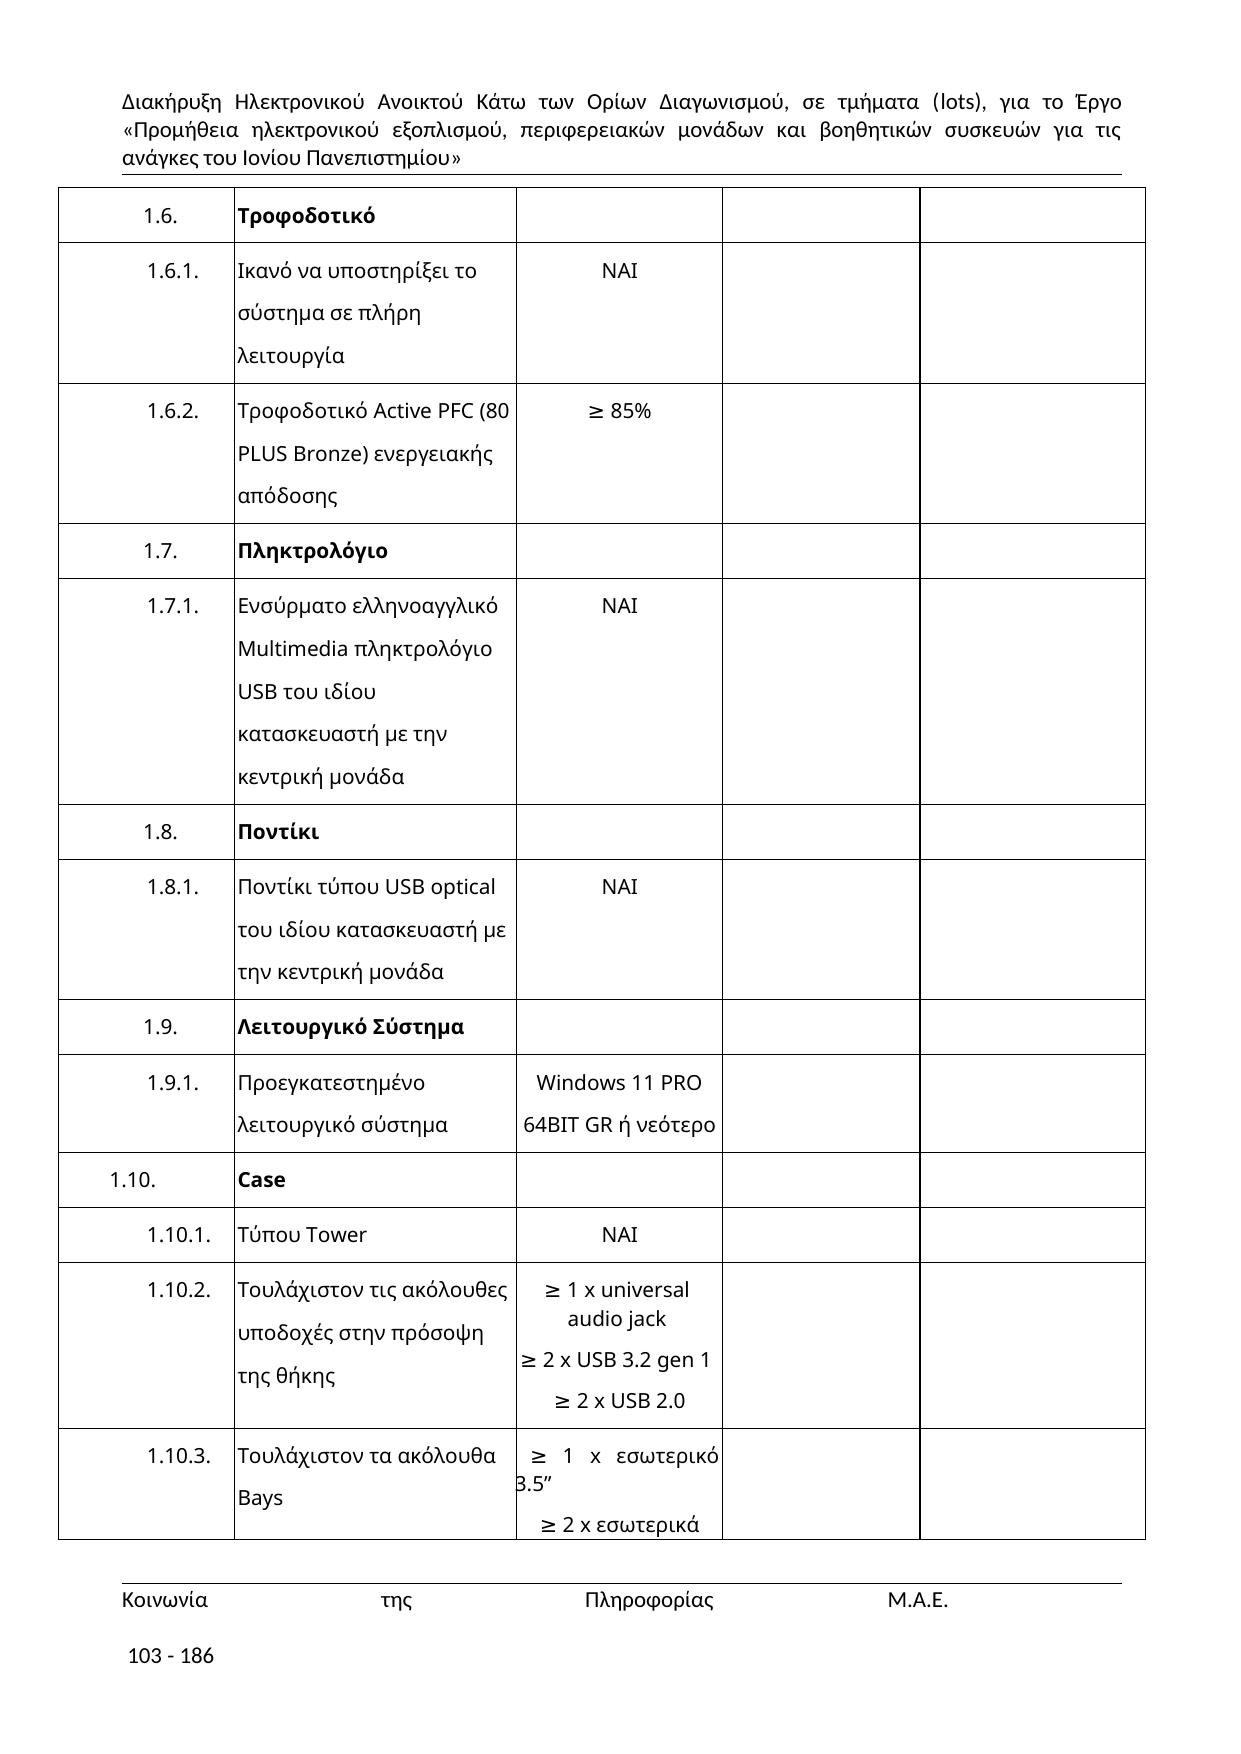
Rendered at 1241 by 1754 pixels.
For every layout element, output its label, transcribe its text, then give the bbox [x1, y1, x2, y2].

table_cell Τουλάχιστον τις ακόλουθες υποδοχές στην πρόσοψη της θήκης [235, 1263, 516, 1427]
table_cell [517, 524, 722, 578]
table_cell ΝΑΙ [517, 243, 722, 383]
table_cell [59, 243, 234, 383]
table_cell [723, 1000, 919, 1054]
table_cell [723, 579, 919, 803]
table_cell [723, 860, 919, 999]
table_cell [59, 1055, 234, 1152]
table_cell [59, 860, 234, 999]
table_cell [723, 1153, 919, 1207]
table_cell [235, 1429, 516, 1539]
table_cell [59, 805, 234, 859]
table_cell [921, 805, 1145, 859]
table_cell Ικανό να υποστηρίξει το σύστημα σε πλήρη λειτουργία [235, 243, 516, 383]
table_cell [921, 1429, 1145, 1539]
table_cell Ποντίκι τύπου USB optical του ιδίου κατασκευαστή με την κεντρική μονάδα [235, 860, 516, 999]
table_cell [59, 1263, 234, 1427]
table_cell [921, 1208, 1145, 1262]
table_cell Τροφοδοτικό [235, 188, 516, 242]
table_cell [921, 1055, 1145, 1152]
table_cell ΝΑΙ [517, 860, 722, 999]
table_cell [723, 805, 919, 859]
table_cell ΝΑΙ [517, 579, 722, 803]
table_cell [723, 384, 919, 523]
table_cell [723, 1429, 919, 1539]
table_cell ≥ 1 x universal audio jack ≥ 2 x USB 3.2 gen 1 ≥ 2 x USB 2.0 [517, 1263, 722, 1427]
table_cell Ενσύρματο ελληνοαγγλικό Multimedia πληκτρολόγιο USB του ιδίου κατασκευαστή με την κεντρική μονάδα [235, 579, 516, 803]
table_cell [921, 1000, 1145, 1054]
table_cell [723, 188, 919, 242]
table_cell Λειτουργικό Σύστημα [235, 1000, 516, 1054]
table_cell [517, 188, 722, 242]
table_cell [921, 384, 1145, 523]
table_cell Τύπου Tower [235, 1208, 516, 1262]
table_cell Τροφοδοτικό Active PFC (80 PLUS Bronze) ενεργειακής απόδοσης [235, 384, 516, 523]
table_cell [59, 1208, 234, 1262]
table_cell [723, 524, 919, 578]
table_cell [921, 1263, 1145, 1427]
table_cell Ποντίκι [235, 805, 516, 859]
table_cell [59, 1153, 234, 1207]
table_cell [921, 860, 1145, 999]
table_cell ΝΑΙ [517, 1208, 722, 1262]
table_cell [59, 1000, 234, 1054]
table_cell [723, 1208, 919, 1262]
table_cell [59, 188, 234, 242]
table_cell [59, 384, 234, 523]
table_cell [517, 1429, 722, 1539]
table_cell [59, 524, 234, 578]
table_cell [921, 188, 1145, 242]
table_cell Windows 11 PRO 64BIT GR ή νεότερο [517, 1055, 722, 1152]
table_cell Προεγκατεστημένο λειτουργικό σύστημα [235, 1055, 516, 1152]
table_cell Case [235, 1153, 516, 1207]
table_cell [921, 243, 1145, 383]
table_cell [59, 579, 234, 803]
table_cell Πληκτρολόγιο [235, 524, 516, 578]
table_cell [517, 1000, 722, 1054]
table_cell [517, 805, 722, 859]
table_cell ≥ 85% [517, 384, 722, 523]
table_cell [723, 1263, 919, 1427]
table_cell [921, 579, 1145, 803]
table_cell [921, 524, 1145, 578]
table_cell [921, 1153, 1145, 1207]
table_cell [59, 1429, 234, 1539]
table_cell [723, 243, 919, 383]
table_cell [517, 1153, 722, 1207]
table_cell [723, 1055, 919, 1152]
